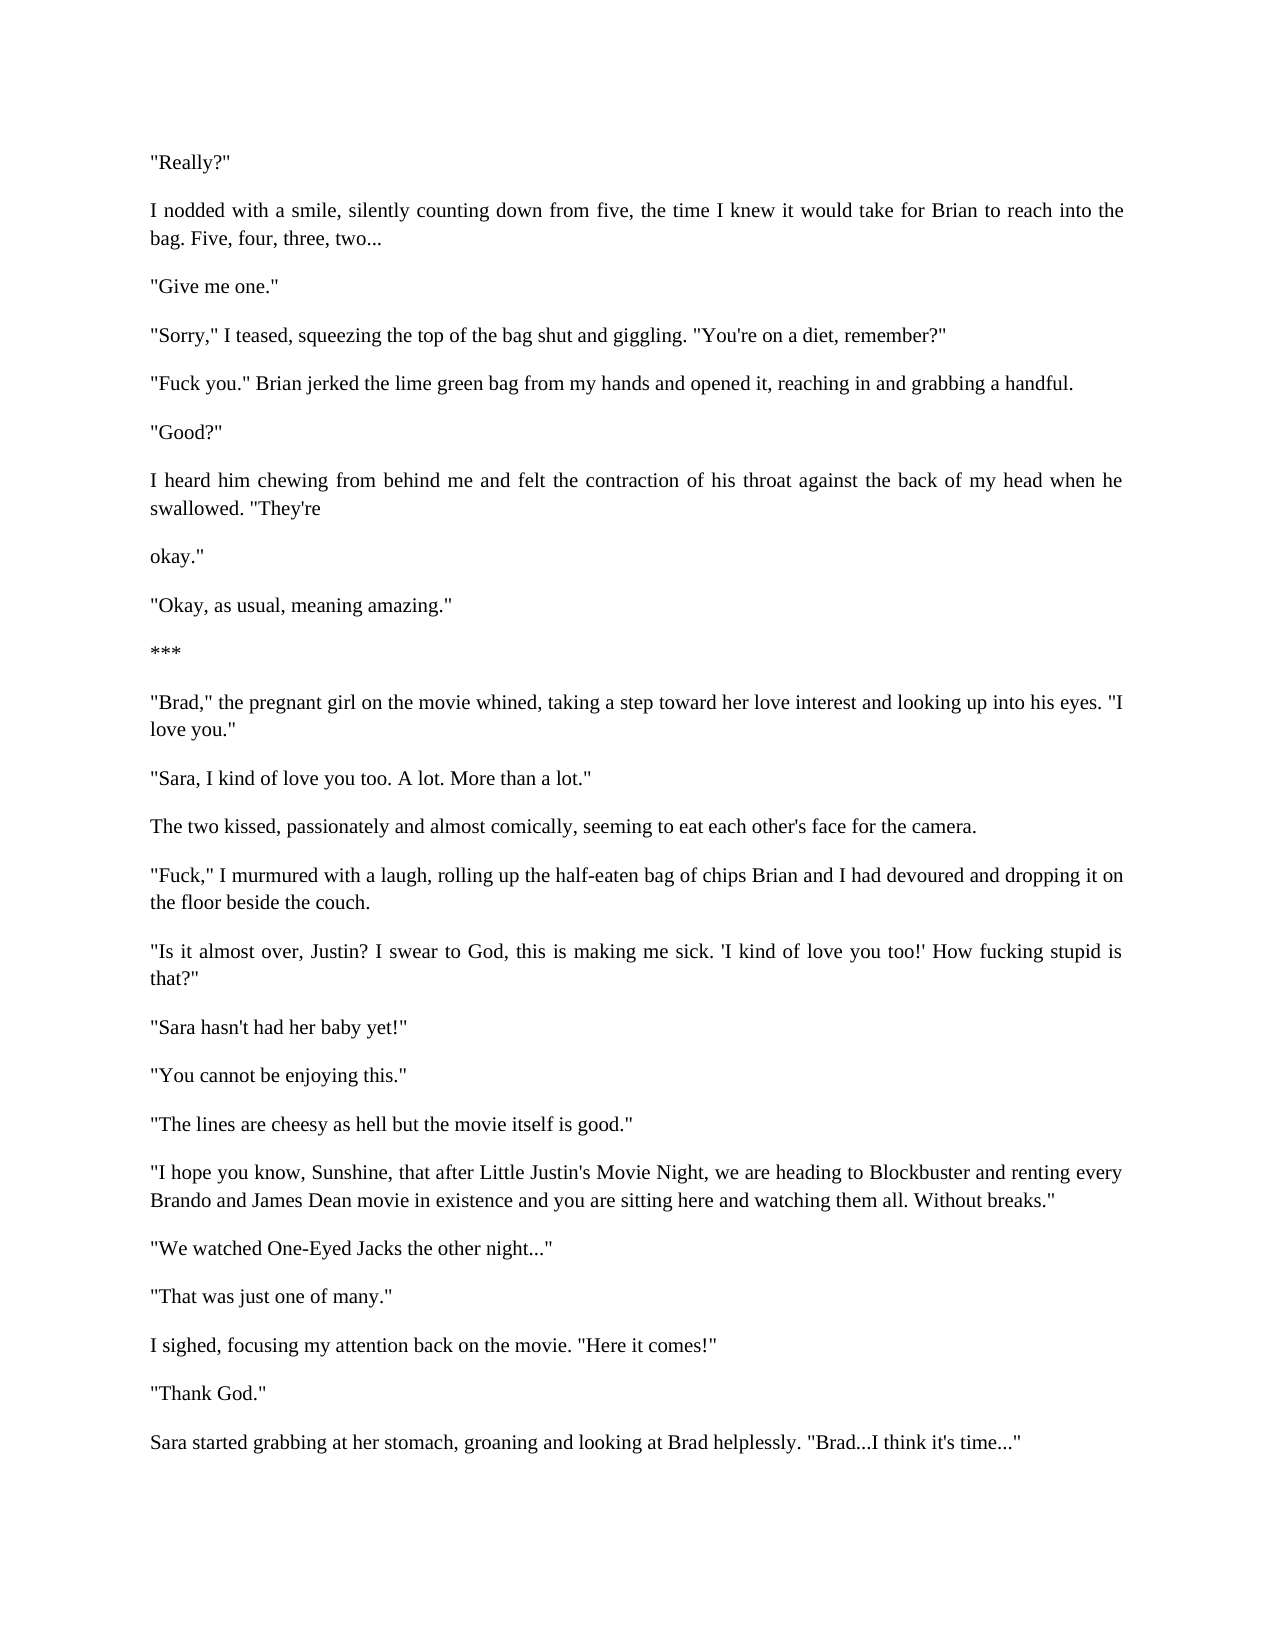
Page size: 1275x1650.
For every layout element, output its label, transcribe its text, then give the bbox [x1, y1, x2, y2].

text "Sorry," I teased, squeezing the top of the bag shut and giggling. "You're on a diet, remember?" [150, 323, 1125, 347]
text "Good?" [150, 420, 1125, 444]
text *** [150, 641, 1125, 665]
text "Really?" [150, 150, 1125, 174]
text I nodded with a smile, silently counting down from five, the time I knew it would take for Brian to reach into the bag. Five, four, three, two... [150, 198, 1125, 250]
text okay." [150, 544, 1125, 568]
text "I hope you know, Sunshine, that after Little Justin's Movie Night, we are heading to Blockbuster and renting every Brando and James Dean movie in existence and you are sitting here and watching them all. Without breaks." [150, 1160, 1125, 1212]
text "That was just one of many." [150, 1284, 1125, 1308]
text "Is it almost over, Justin? I swear to God, this is making me sick. 'I kind of love you too!' How fucking stupid is that?" [150, 938, 1125, 990]
text "Sara hasn't had her baby yet!" [150, 1014, 1125, 1039]
text The two kissed, passionately and almost comically, seeming to eat each other's face for the camera. [150, 814, 1125, 838]
text "The lines are cheesy as hell but the movie itself is good." [150, 1111, 1125, 1136]
text "Brad," the pregnant girl on the movie whined, taking a step toward her love interest and looking up into his eyes. "I love you." [150, 689, 1125, 741]
text "You cannot be enjoying this." [150, 1063, 1125, 1087]
text "Okay, as usual, meaning amazing." [150, 593, 1125, 617]
text "Fuck," I murmured with a laugh, rolling up the half-eaten bag of chips Brian and I had devoured and dropping it on the floor beside the couch. [150, 862, 1125, 914]
text I heard him chewing from behind me and felt the contraction of his throat against the back of my head when he swallowed. "They're [150, 468, 1125, 520]
text "Thank God." [150, 1381, 1125, 1405]
text "Fuck you." Brian jerked the lime green bag from my hands and opened it, reaching in and grabbing a handful. [150, 371, 1125, 395]
text Sara started grabbing at her stomach, groaning and looking at Brad helplessly. "Brad...I think it's time..." [150, 1430, 1125, 1454]
text I sighed, focusing my attention back on the movie. "Here it comes!" [150, 1333, 1125, 1357]
text "Sara, I kind of love you too. A lot. More than a lot." [150, 766, 1125, 790]
text "Give me one." [150, 274, 1125, 298]
text "We watched One-Eyed Jacks the other night..." [150, 1236, 1125, 1260]
